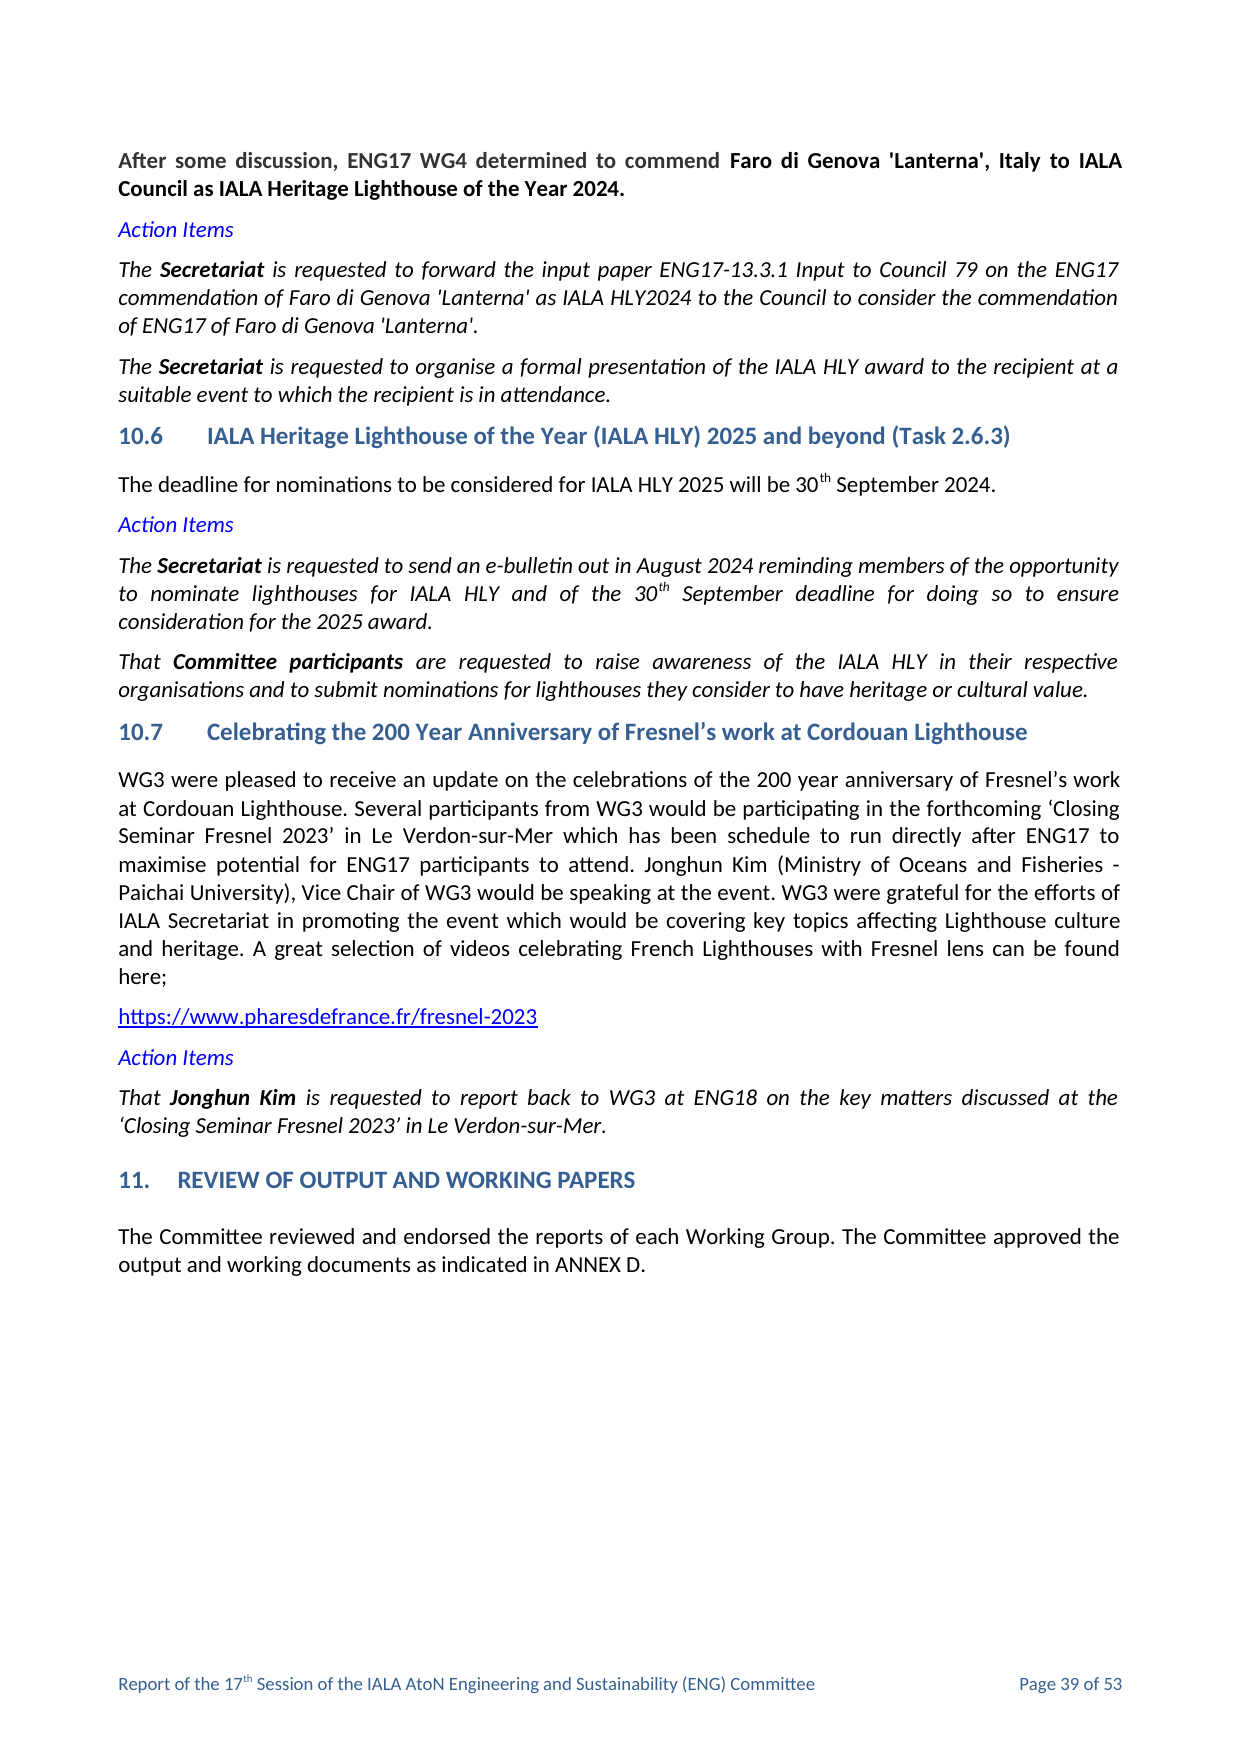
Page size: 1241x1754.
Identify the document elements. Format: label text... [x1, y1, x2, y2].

text https://www.pharesdefrance.fr/fresnel-2023 [118, 1002, 1122, 1030]
subtitle Review of output and working papers [118, 1164, 1122, 1195]
text WG3 were pleased to receive an update on the celebrations of the 200 year anniversary of Fresnel’s work at Cordouan Lighthouse. Several participants from WG3 would be participating in the forthcoming ‘Closing Seminar Fresnel 2023’ in Le Verdon-sur-Mer which has been schedule to run directly after ENG17 to maximise potential for ENG17 participants to attend. Jonghun Kim (Ministry of Oceans and Fisheries - Paichai University), Vice Chair of WG3 would be speaking at the event. WG3 were grateful for the efforts of IALA Secretariat in promoting the event which would be covering key topics affecting Lighthouse culture and heritage. A great selection of videos celebrating French Lighthouses with Fresnel lens can be found here; [118, 766, 1122, 990]
text The deadline for nominations to be considered for IALA HLY 2025 will be 30th September 2024. [118, 470, 1122, 498]
text That Committee participants are requested to raise awareness of the IALA HLY in their respective organisations and to submit nominations for lighthouses they consider to have heritage or cultural value. [118, 647, 1122, 703]
text The Secretariat is requested to forward the input paper ENG17-13.3.1 Input to Council 79 on the ENG17 commendation of Faro di Genova 'Lanterna' as IALA HLY2024 to the Council to consider the commendation of ENG17 of Faro di Genova 'Lanterna'. [118, 255, 1122, 339]
text Action Items [118, 215, 1122, 243]
text Action Items [118, 1043, 1122, 1071]
text The Secretariat is requested to organise a formal presentation of the IALA HLY award to the recipient at a suitable event to which the recipient is in attendance. [118, 352, 1122, 408]
text That Jonghun Kim is requested to report back to WG3 at ENG18 on the key matters discussed at the ‘Closing Seminar Fresnel 2023’ in Le Verdon-sur-Mer. [118, 1083, 1122, 1139]
text The Committee reviewed and endorsed the reports of each Working Group. The Committee approved the output and working documents as indicated in ANNEX D. [118, 1222, 1122, 1278]
subtitle Celebrating the 200 Year Anniversary of Fresnel’s work at Cordouan Lighthouse [118, 716, 1122, 747]
text After some discussion, ENG17 WG4 determined to commend Faro di Genova 'Lanterna', Italy to IALA Council as IALA Heritage Lighthouse of the Year 2024. [118, 146, 1122, 202]
text The Secretariat is requested to send an e-bulletin out in August 2024 reminding members of the opportunity to nominate lighthouses for IALA HLY and of the 30th September deadline for doing so to ensure consideration for the 2025 award. [118, 551, 1122, 635]
text Action Items [118, 510, 1122, 538]
subtitle IALA Heritage Lighthouse of the Year (IALA HLY) 2025 and beyond (Task 2.6.3) [118, 420, 1122, 451]
